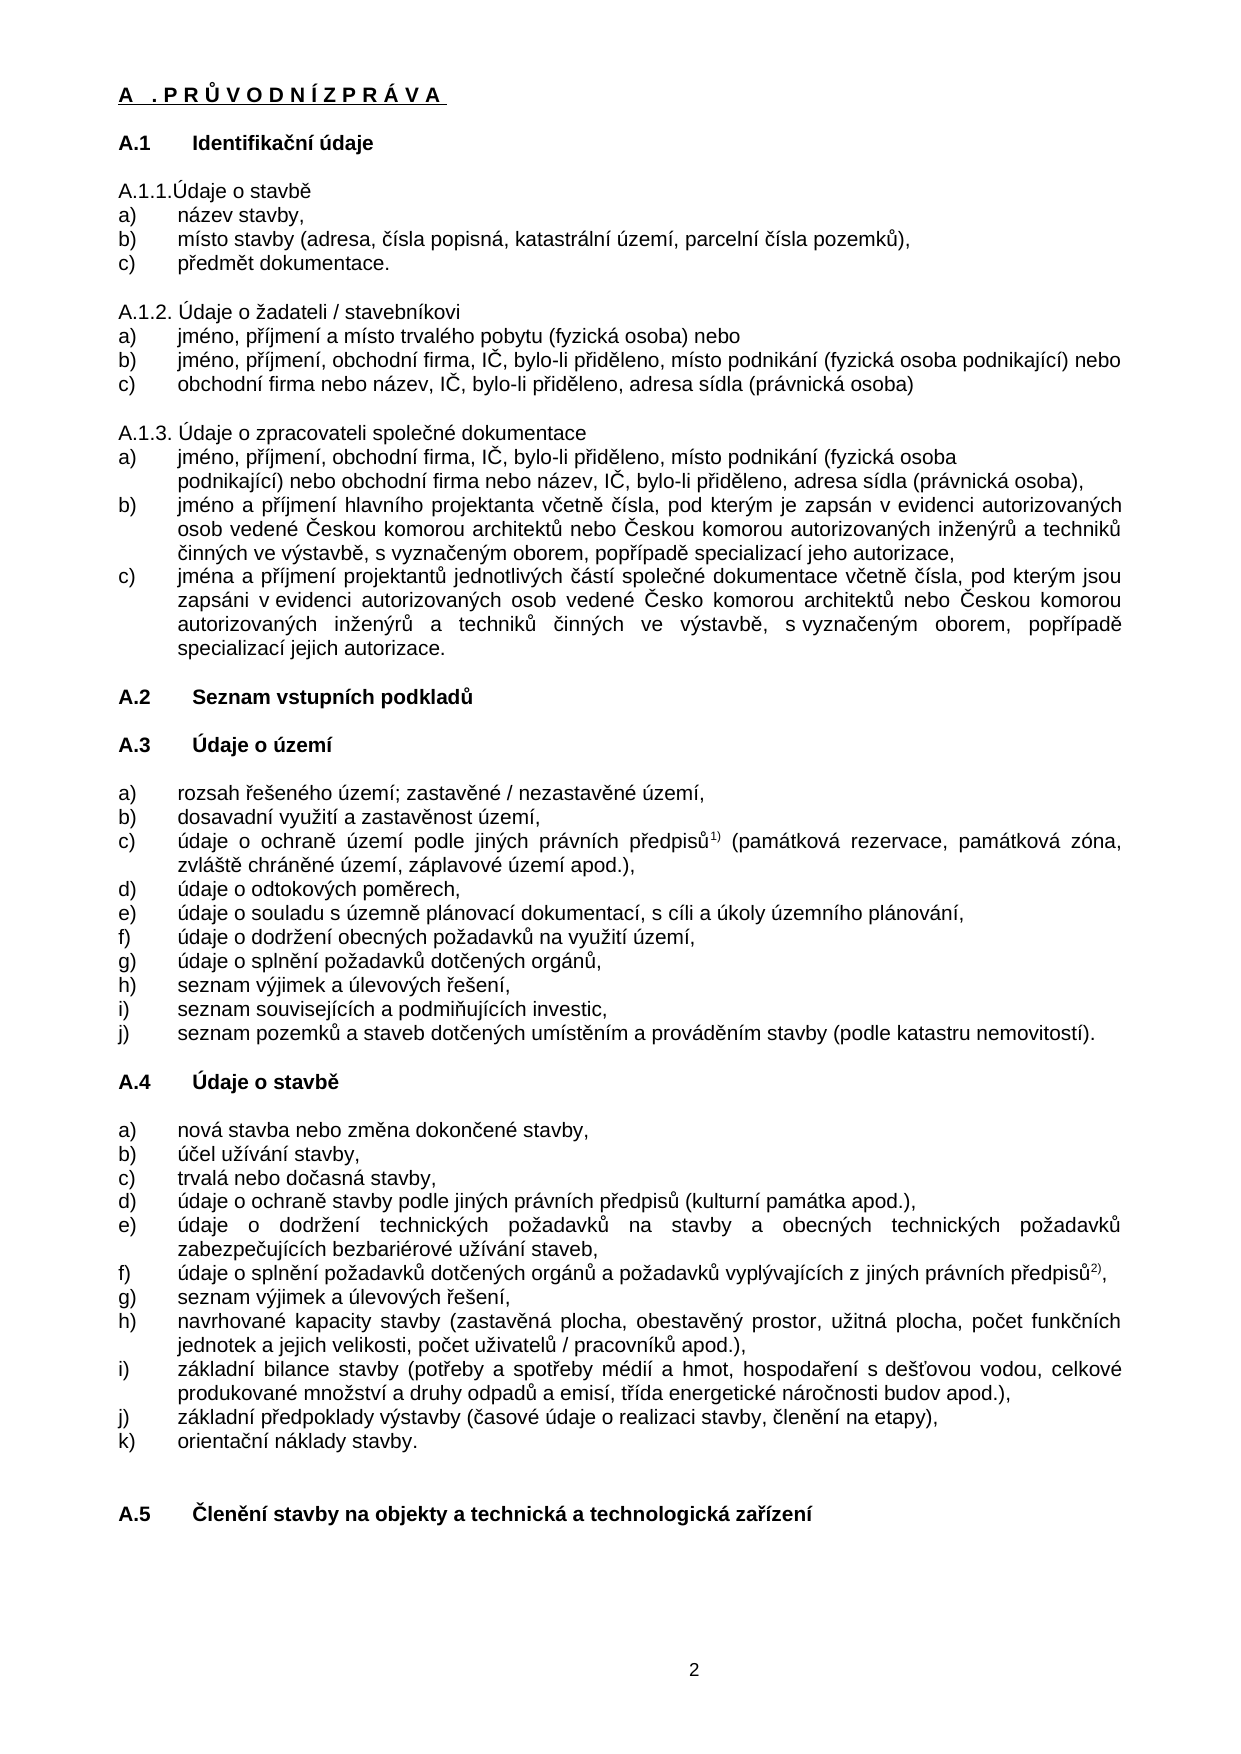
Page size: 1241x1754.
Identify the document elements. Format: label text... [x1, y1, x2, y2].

list údaje o ochraně stavby podle jiných právních předpisů (kulturní památka apod.), [118, 1189, 1122, 1213]
text A.1.2. Údaje o žadateli / stavebníkovi [118, 300, 1122, 324]
list jméno, příjmení, obchodní firma, IČ, bylo-li přiděleno, místo podnikání (fyzická osoba podnikající) nebo [118, 348, 1122, 372]
list místo stavby (adresa, čísla popisná, katastrální území, parcelní čísla pozemků), [118, 227, 1122, 251]
list jméno a příjmení hlavního projektanta včetně čísla, pod kterým je zapsán v evidenci autorizovaných osob vedené Českou komorou architektů nebo Českou komorou autorizovaných inženýrů a techniků činných ve výstavbě, s vyznačeným oborem, popřípadě specializací jeho autorizace, [118, 492, 1122, 564]
list orientační náklady stavby. [118, 1429, 1122, 1453]
text A.2 Seznam vstupních podkladů [118, 685, 1122, 709]
list jméno, příjmení a místo trvalého pobytu (fyzická osoba) nebo [118, 324, 1122, 348]
list název stavby, [118, 203, 1122, 227]
list podnikající) nebo obchodní firma nebo název, IČ, bylo-li přiděleno, adresa sídla (právnická osoba), [177, 468, 1122, 492]
text A.1.3. Údaje o zpracovateli společné dokumentace [118, 421, 1122, 444]
list seznam výjimek a úlevových řešení, [118, 973, 1122, 997]
list jméno, příjmení, obchodní firma, IČ, bylo-li přiděleno, místo podnikání (fyzická osoba [118, 444, 1122, 468]
list údaje o ochraně území podle jiných právních předpisů1) (památková rezervace, památková zóna, zvláště chráněné území, záplavové území apod.), [118, 829, 1122, 877]
text A .PRŮVODNÍZPRÁVA [118, 83, 1122, 107]
list základní předpoklady výstavby (časové údaje o realizaci stavby, členění na etapy), [118, 1405, 1122, 1429]
text A.3 Údaje o území [118, 733, 1122, 757]
list údaje o splnění požadavků dotčených orgánů a požadavků vyplývajících z jiných právních předpisů2), [118, 1261, 1122, 1285]
list údaje o odtokových poměrech, [118, 877, 1122, 901]
list obchodní firma nebo název, IČ, bylo-li přiděleno, adresa sídla (právnická osoba) [118, 372, 1122, 396]
list údaje o splnění požadavků dotčených orgánů, [118, 949, 1122, 973]
text A.4 Údaje o stavbě [118, 1069, 1122, 1093]
list údaje o souladu s územně plánovací dokumentací, s cíli a úkoly územního plánování, [118, 901, 1122, 925]
list předmět dokumentace. [118, 251, 1122, 275]
list účel užívání stavby, [118, 1141, 1122, 1165]
list dosavadní využití a zastavěnost území, [118, 805, 1122, 829]
list seznam pozemků a staveb dotčených umístěním a prováděním stavby (podle katastru nemovitostí). [118, 1021, 1122, 1044]
list údaje o dodržení obecných požadavků na využití území, [118, 925, 1122, 949]
list seznam souvisejících a podmiňujících investic, [118, 997, 1122, 1021]
list trvalá nebo dočasná stavby, [118, 1165, 1122, 1189]
text A.1.1.Údaje o stavbě [118, 179, 1122, 203]
list navrhované kapacity stavby (zastavěná plocha, obestavěný prostor, užitná plocha, počet funkčních jednotek a jejich velikosti, počet uživatelů / pracovníků apod.), [118, 1309, 1122, 1357]
list seznam výjimek a úlevových řešení, [118, 1285, 1122, 1309]
text A.5 Členění stavby na objekty a technická a technologická zařízení [118, 1502, 1122, 1526]
list nová stavba nebo změna dokončené stavby, [118, 1117, 1122, 1141]
list jména a příjmení projektantů jednotlivých částí společné dokumentace včetně čísla, pod kterým jsou zapsáni v evidenci autorizovaných osob vedené Česko komorou architektů nebo Českou komorou autorizovaných inženýrů a techniků činných ve výstavbě, s vyznačeným oborem, popřípadě specializací jejich autorizace. [118, 564, 1122, 660]
list rozsah řešeného území; zastavěné / nezastavěné území, [118, 781, 1122, 805]
text A.1 Identifikační údaje [118, 131, 1122, 155]
list základní bilance stavby (potřeby a spotřeby médií a hmot, hospodaření s dešťovou vodou, celkové produkované množství a druhy odpadů a emisí, třída energetické náročnosti budov apod.), [118, 1357, 1122, 1405]
list údaje o dodržení technických požadavků na stavby a obecných technických požadavků zabezpečujících bezbariérové užívání staveb, [118, 1213, 1122, 1261]
